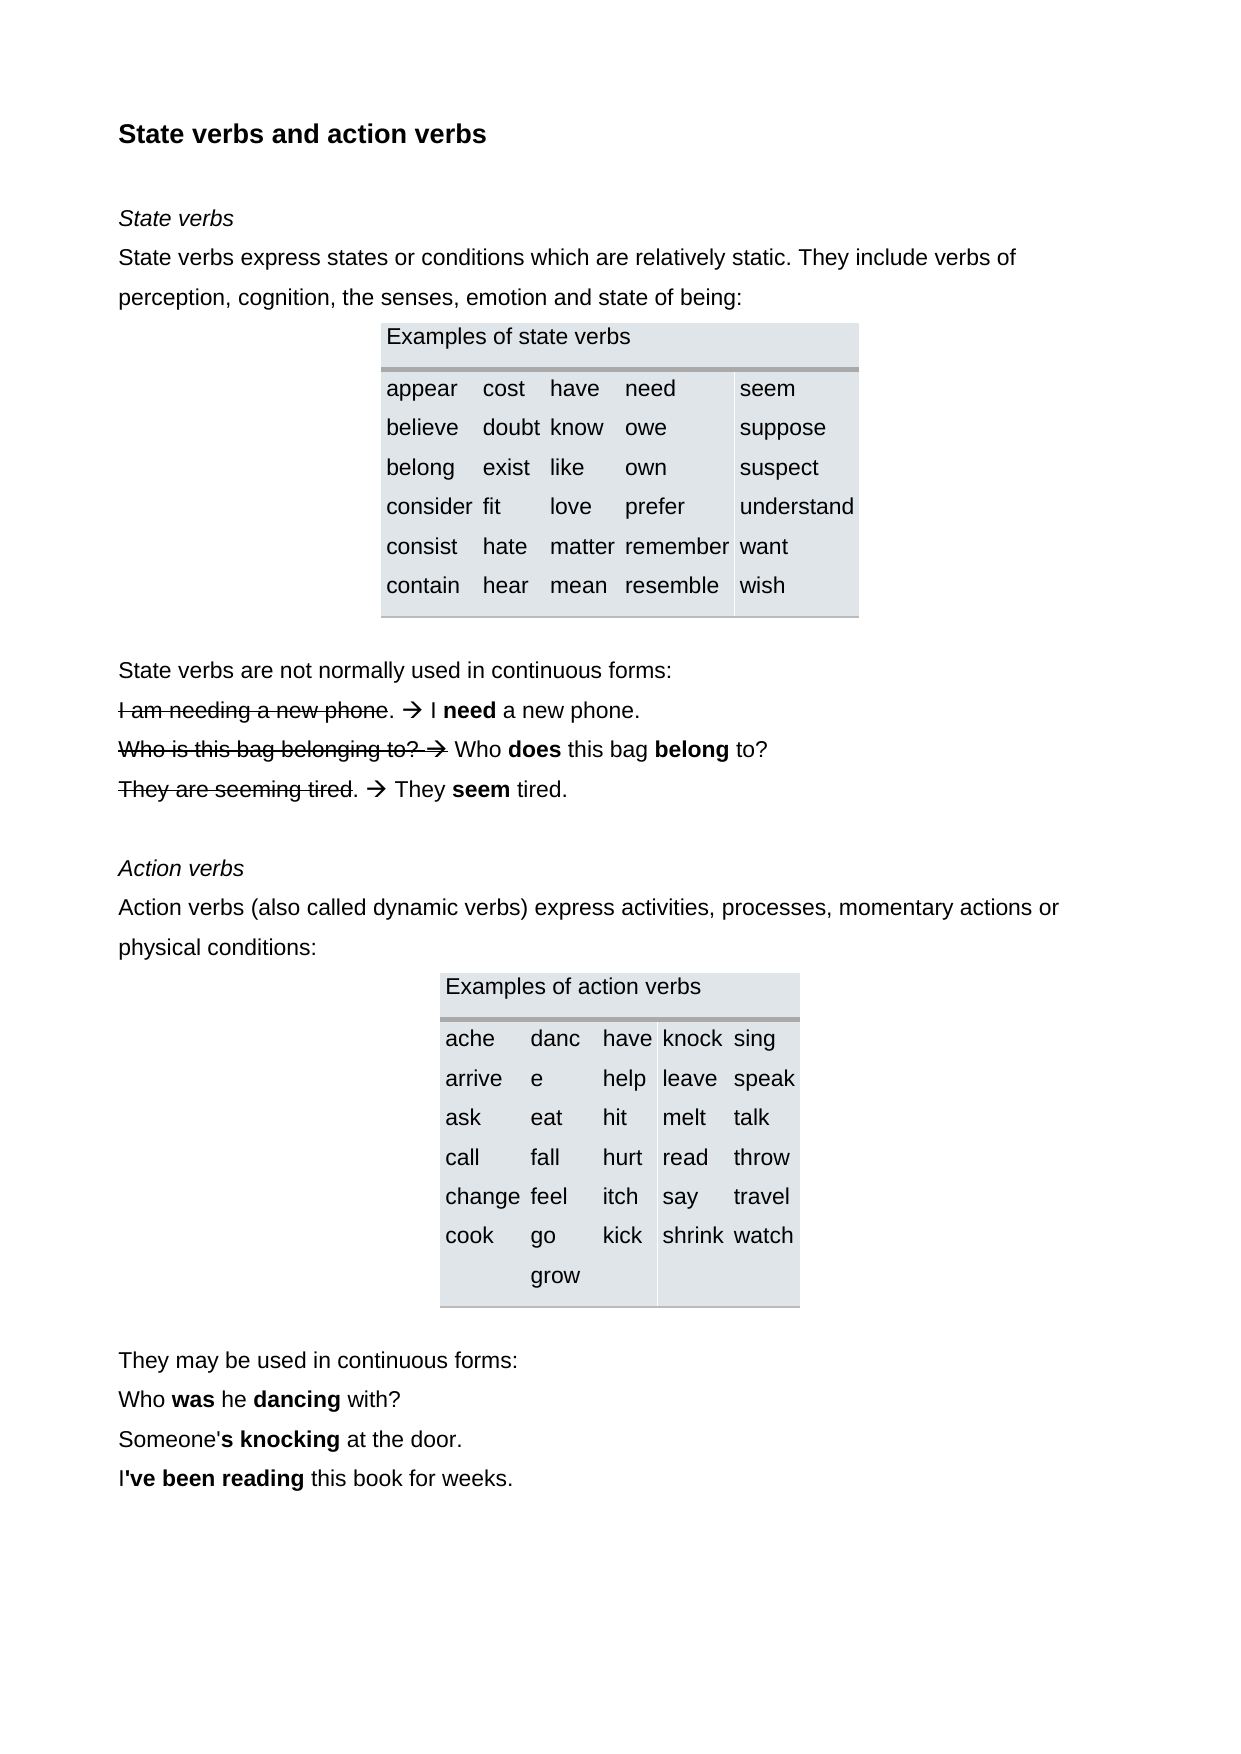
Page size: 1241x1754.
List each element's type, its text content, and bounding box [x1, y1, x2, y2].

table_cell ache arrive ask call change cook [440, 1022, 525, 1306]
text State verbs express states or conditions which are relatively static. They include verbs of perception, cognition, the senses, emotion and state of being: [118, 244, 1122, 310]
table_cell dance eat fall feel go grow [525, 1022, 598, 1306]
text Action verbs [118, 855, 1122, 881]
table_cell appear believe belong consider consist contain [381, 372, 478, 616]
table_cell sing speak talk throw travel watch [729, 1022, 800, 1306]
text Who was he dancing with? Someone's knocking at the door. I've been reading this book for weeks. [118, 1386, 1122, 1492]
table_header Examples of state verbs [381, 323, 859, 367]
text State verbs and action verbs [118, 118, 1122, 149]
table_cell cost doubt exist fit hate hear [478, 372, 545, 616]
table_header Examples of action verbs [440, 973, 800, 1017]
table_cell need owe own prefer remember resemble [620, 372, 734, 616]
table_cell have know like love matter mean [545, 372, 620, 616]
text Action verbs (also called dynamic verbs) express activities, processes, momentary actions or physical conditions: [118, 894, 1122, 960]
table_cell seem suppose suspect understand want wish [735, 372, 859, 616]
text State verbs are not normally used in continuous forms: [118, 657, 1122, 684]
text They may be used in continuous forms: [118, 1347, 1122, 1373]
text State verbs [118, 204, 1122, 231]
table_cell have help hit hurt itch kick [598, 1022, 657, 1306]
table_cell knock leave melt read say shrink [658, 1022, 729, 1306]
text I am needing a new phone. I need a new phone. Who is this bag belonging to? Who does this bag belong to? They are seeming tired. They seem tired. [118, 697, 1122, 802]
